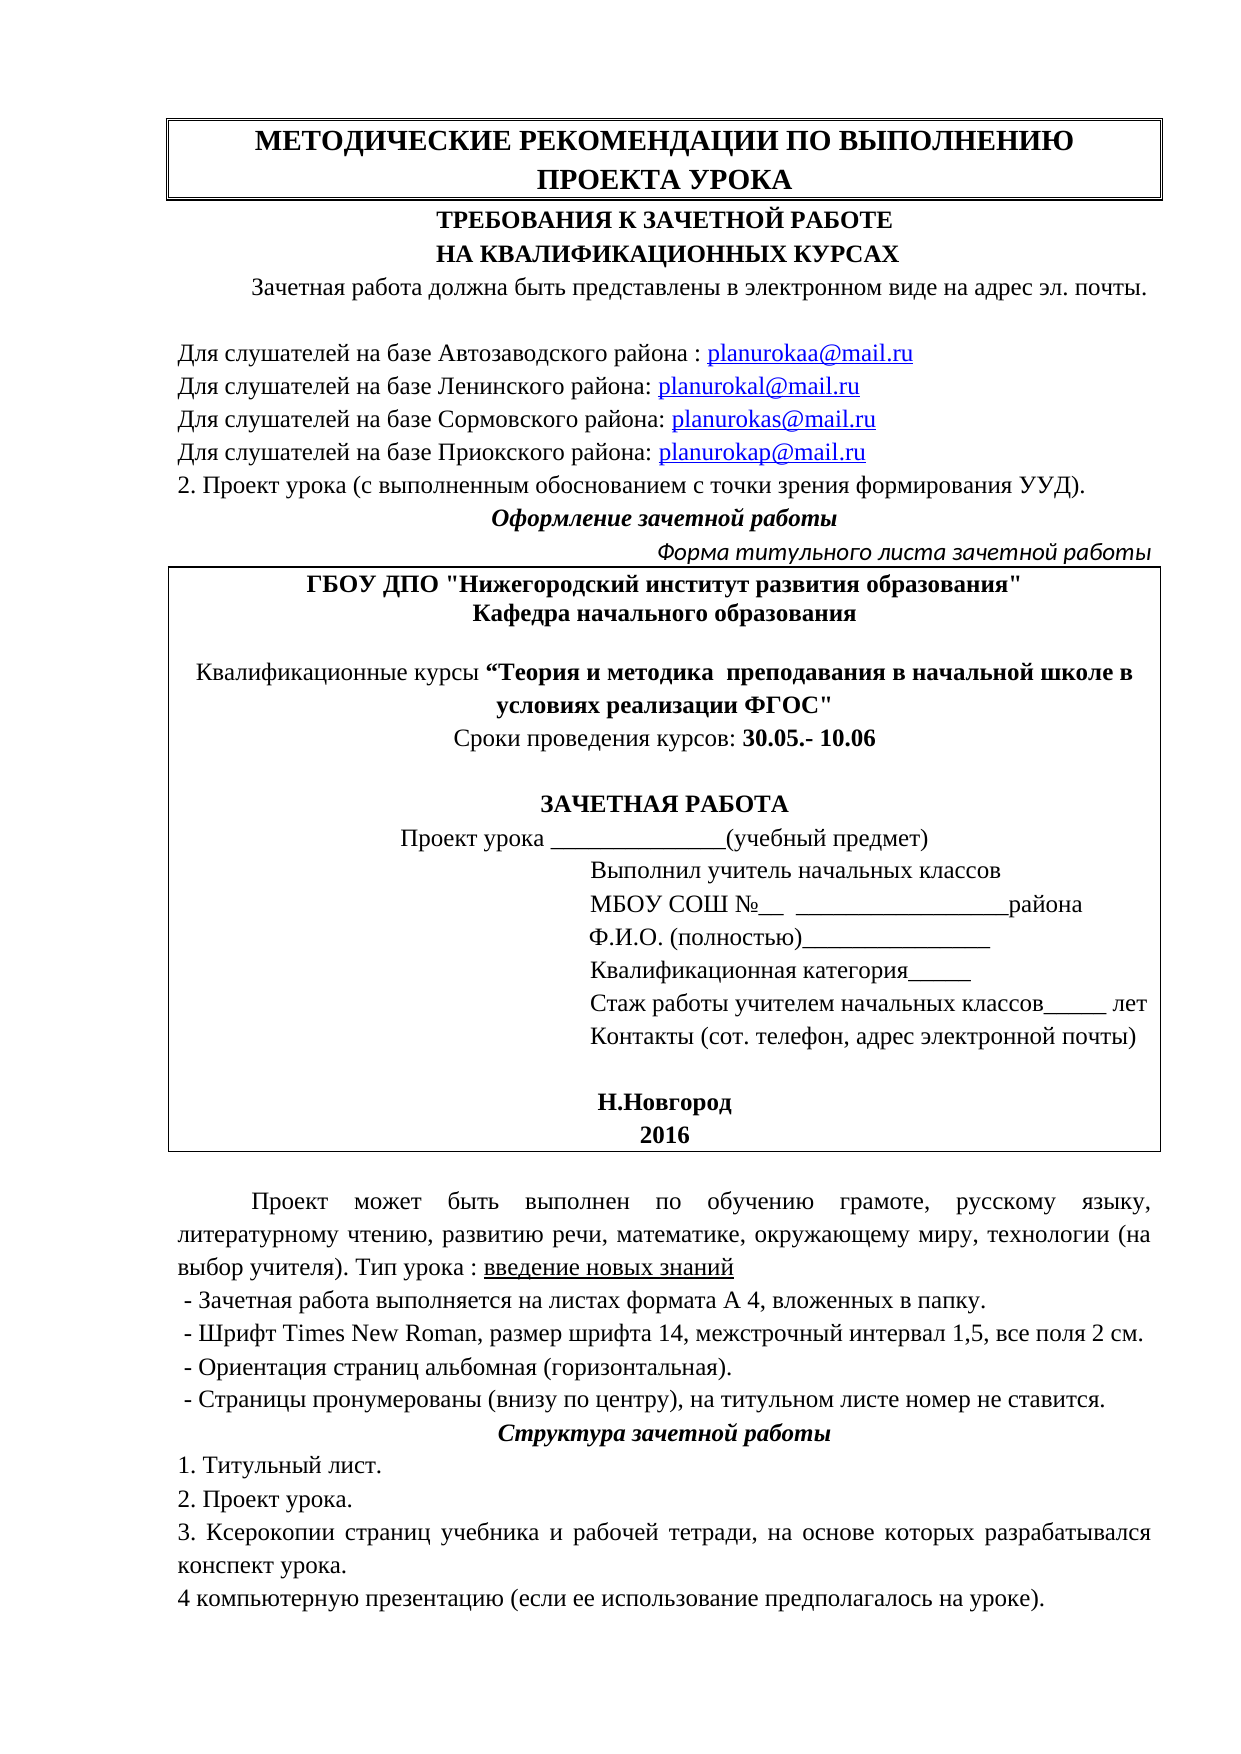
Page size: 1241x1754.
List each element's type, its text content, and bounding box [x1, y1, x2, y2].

text Контакты (сот. телефон, адрес электронной почты) [169, 1018, 1160, 1049]
text НА КВАЛИФИКАЦИОННЫХ КУРСАХ [177, 239, 1152, 267]
text 4 компьютерную презентацию (если ее использование предполагалось на уроке). [177, 1583, 1152, 1611]
text Для слушателей на базе Автозаводского района : planurokaа@mail.ru [177, 338, 1152, 366]
text 3. Ксерокопии страниц учебника и рабочей тетради, на основе которых разрабатывался конспект урока. [177, 1517, 1152, 1578]
text ГБОУ ДПО "Нижегородский институт развития образования" [169, 568, 1160, 598]
text МЕТОДИЧЕСКИЕ РЕКОМЕНДАЦИИ ПО ВЫПОЛНЕНИЮ [169, 121, 1160, 157]
text - Страницы пронумерованы (внизу по центру), на титульном листе номер не ставится. [177, 1384, 1152, 1413]
text Выполнил учитель начальных классов [169, 852, 1160, 884]
text МБОУ СОШ №__ _________________района [169, 886, 1160, 917]
text Зачетная работа должна быть представлены в электронном виде на адрес эл. почты. [177, 272, 1152, 300]
text Для слушателей на базе Ленинского района: planurokal@mail.ru [177, 371, 1152, 399]
text Для слушателей на базе Сормовского района: planurokas@mail.ru [177, 404, 1152, 432]
text 1. Титульный лист. [177, 1451, 1152, 1479]
text Оформление зачетной работы [177, 503, 1152, 532]
text Н.Новгород [169, 1084, 1160, 1116]
text ПРОЕКТА УРОКА [169, 157, 1160, 197]
text - Ориентация страниц альбомная (горизонтальная). [177, 1352, 1152, 1380]
text - Шрифт Times New Roman, размер шрифта 14, межстрочный интервал 1,5, все поля . [177, 1318, 1152, 1347]
text Ф.И.О. (полностью)_______________ [169, 918, 1160, 950]
text 2016 [169, 1117, 1160, 1151]
text Для слушателей на базе Приокского района: planurokap@mail.ru [177, 437, 1152, 466]
text Стаж работы учителем начальных классов_____ лет [169, 984, 1160, 1016]
text ТРЕБОВАНИЯ К ЗАЧЕТНОЙ РАБОТЕ [177, 206, 1152, 234]
text Проект может быть выполнен по обучению грамоте, русскому языку, литературному чтению, развитию речи, математике, окружающему миру, технологии (на выбор учителя). Тип урока : введение новых знаний [177, 1186, 1152, 1281]
text Форма титульного листа зачетной работы [177, 536, 1152, 566]
text Проект урока ______________(учебный предмет) [169, 819, 1160, 851]
text 2. Проект урока (с выполненным обоснованием с точки зрения формирования УУД). [177, 470, 1152, 498]
text 2. Проект урока. [177, 1484, 1152, 1512]
text ЗАЧЕТНАЯ РАБОТА [169, 786, 1160, 818]
text Сроки проведения курсов: 30.05.- 10.06 [169, 720, 1160, 752]
text - Зачетная работа выполняется на листах формата А 4, вложенных в папку. [177, 1286, 1152, 1314]
text Квалификационные курсы “Теория и методика преподавания в начальной школе в условиях реализации ФГОС" [177, 657, 1152, 719]
text Квалификационная категория_____ [169, 952, 1160, 983]
text Кафедра начального образования [177, 598, 1152, 627]
text Структура зачетной работы [177, 1418, 1152, 1446]
